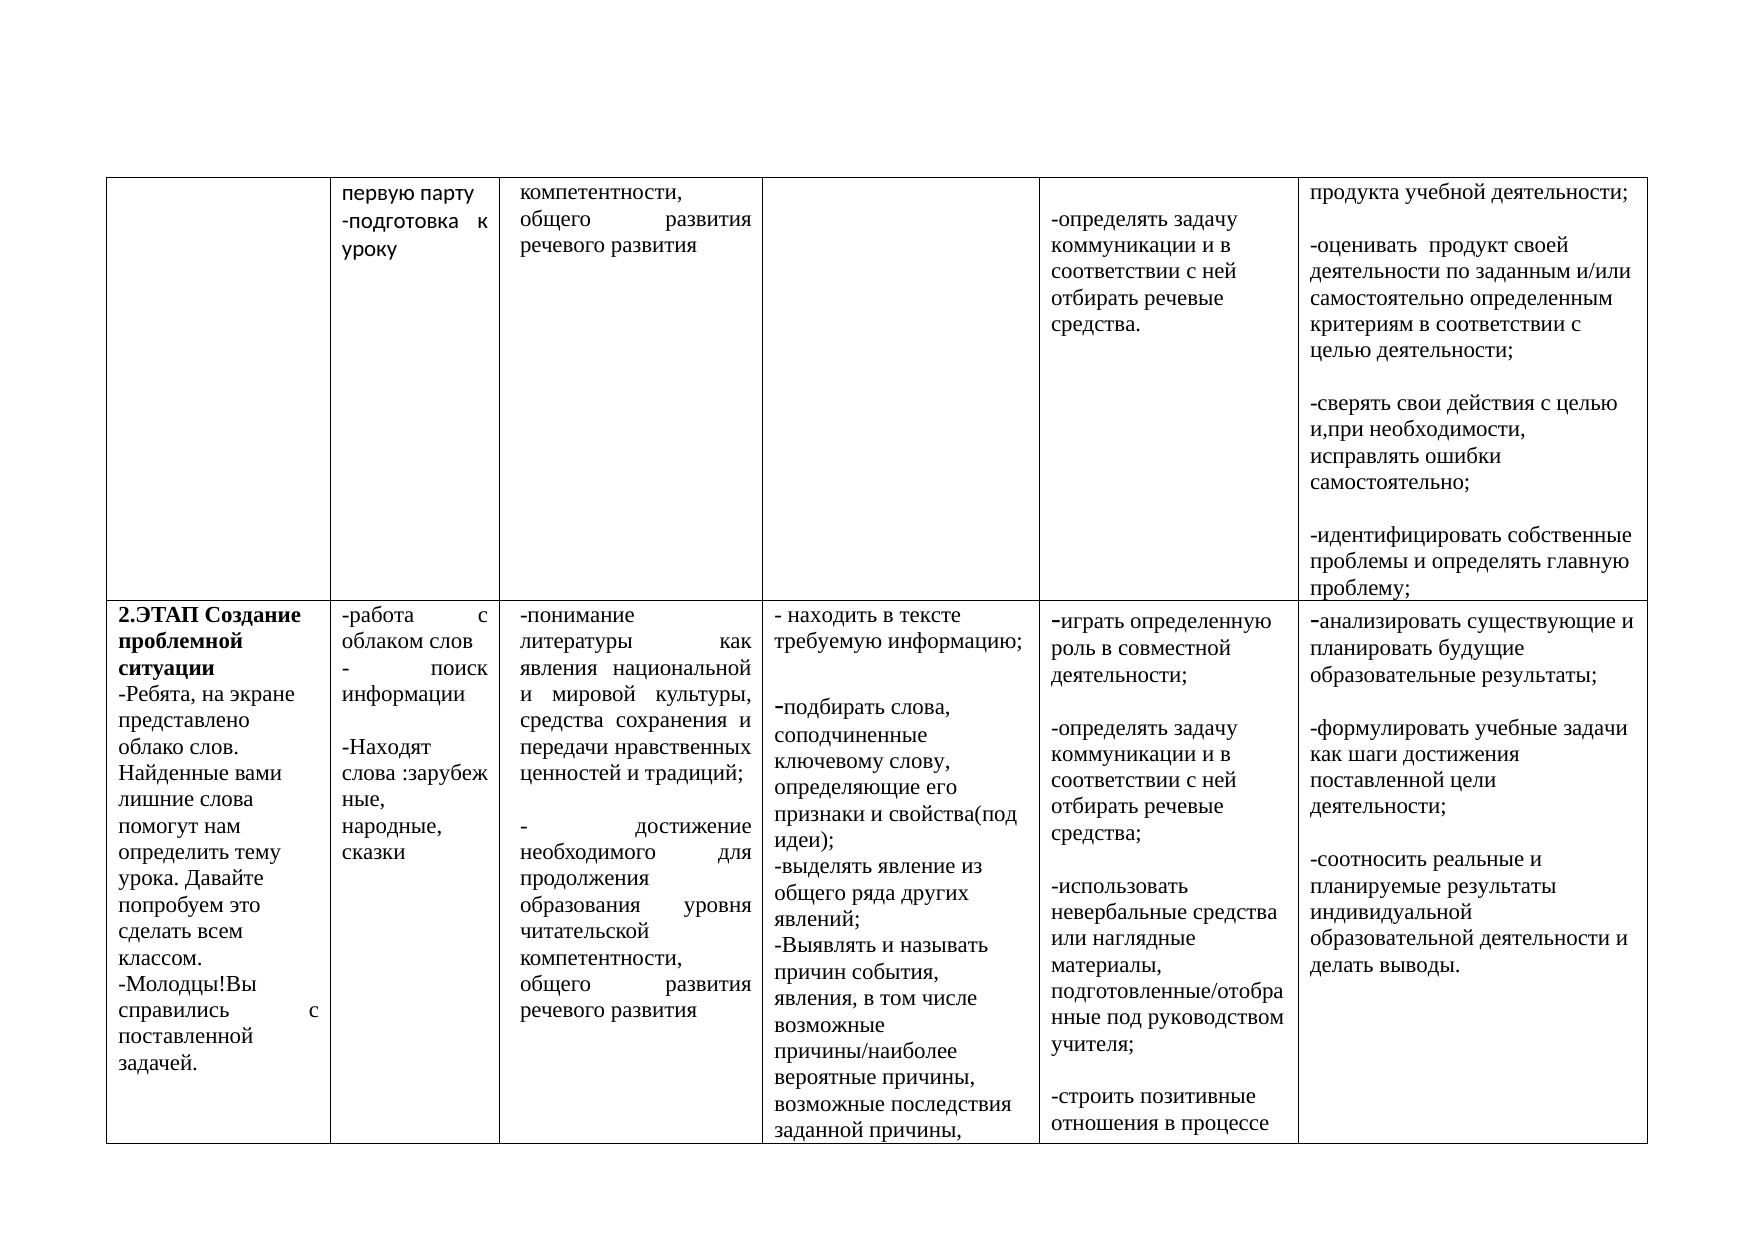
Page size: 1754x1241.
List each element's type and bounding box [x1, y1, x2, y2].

table_cell [500, 178, 762, 600]
table_cell [1299, 178, 1647, 600]
table_cell [1040, 601, 1298, 1142]
table_cell [107, 601, 330, 1142]
table_cell [107, 178, 330, 600]
table_cell [1040, 178, 1298, 600]
table_cell [763, 178, 1039, 600]
table_cell [763, 601, 1039, 1142]
table_cell [331, 601, 499, 1142]
table_cell [1299, 601, 1647, 1142]
table_cell [331, 178, 499, 600]
table_cell [500, 601, 762, 1142]
